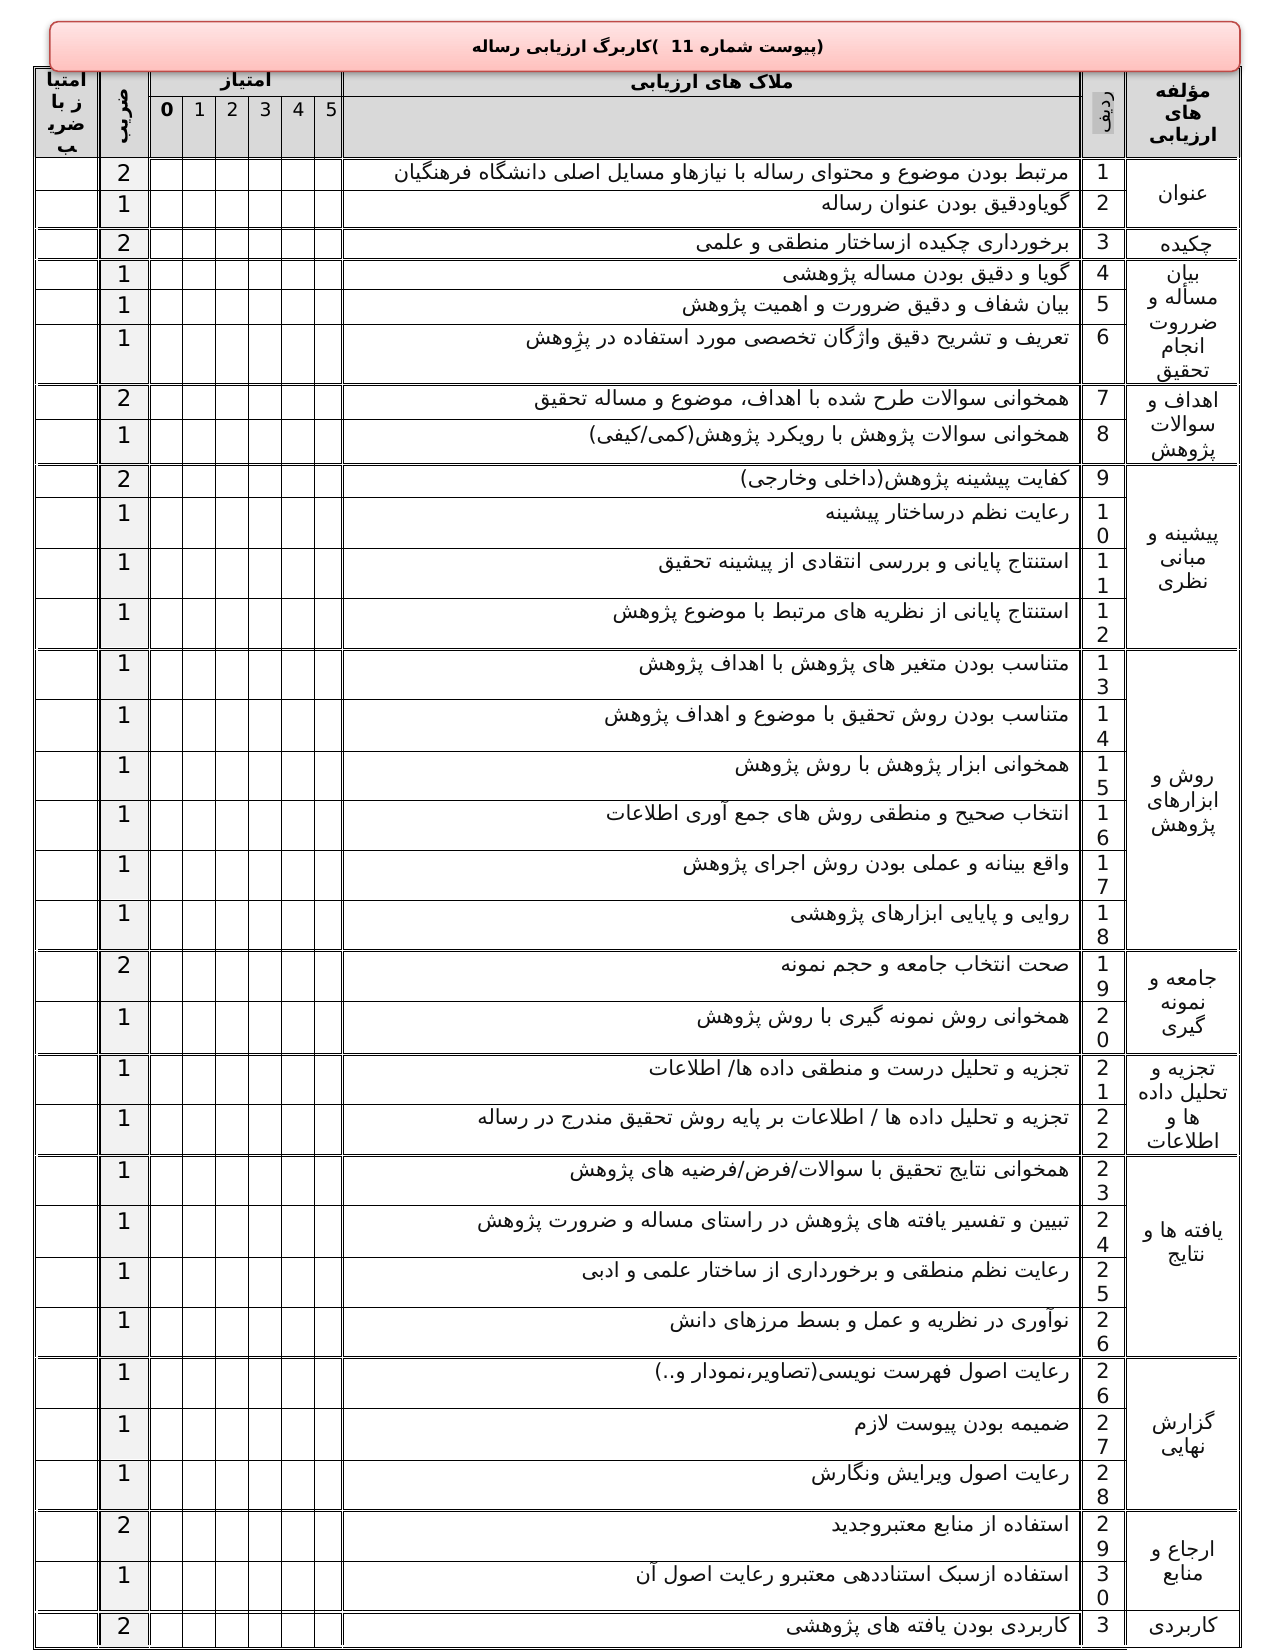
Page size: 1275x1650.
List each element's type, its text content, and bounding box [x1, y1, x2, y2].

table_cell 16 [1083, 801, 1124, 850]
table_cell 12 [1083, 599, 1124, 647]
table_cell [216, 1105, 248, 1154]
table_cell [36, 1308, 97, 1356]
table_cell [183, 752, 215, 800]
table_cell 9 [1083, 466, 1124, 497]
table_cell [216, 700, 248, 751]
table_cell [36, 498, 97, 548]
table_cell نوآوری در نظریه و عمل و بسط مرزهای دانش [344, 1308, 1079, 1356]
table_cell [216, 1258, 248, 1307]
table_cell [183, 498, 215, 548]
table_cell [216, 599, 248, 647]
table_cell [315, 386, 341, 419]
table_cell [183, 901, 215, 949]
table_cell [282, 1614, 314, 1647]
table_cell [183, 549, 215, 598]
table_cell [216, 1409, 248, 1459]
table_cell 1 [183, 97, 215, 157]
table_cell [216, 466, 248, 497]
table_cell 1 [101, 599, 148, 647]
table_cell 1 [101, 700, 148, 751]
table_cell انتخاب صحیح و منطقی روش های جمع آوری اطلاعات [344, 801, 1079, 850]
table_cell 1 [101, 1258, 148, 1307]
table_cell [282, 549, 314, 598]
table_cell [315, 851, 341, 899]
table_cell [315, 1512, 341, 1561]
table_cell 23 [1083, 1157, 1124, 1205]
table_cell رعایت نظم درساختار پیشینه [344, 498, 1079, 548]
table_cell [315, 1359, 341, 1408]
table_cell 2 [99, 1614, 149, 1647]
table_cell اهداف و سوالات پژوهش [1127, 383, 1239, 463]
table_cell کفایت پیشینه پژوهش(داخلی وخارجی) [344, 466, 1079, 497]
table_cell [216, 1206, 248, 1257]
table_cell [282, 325, 314, 382]
table_cell [183, 1002, 215, 1052]
table_cell [249, 851, 281, 899]
table_cell [151, 1157, 182, 1205]
table_cell استنتاج پایانی از نظریه های مرتبط با موضوع پژوهش [344, 599, 1079, 647]
table_cell 8 [1083, 420, 1124, 463]
table_header امتیاز [151, 79, 341, 96]
table_cell [282, 901, 314, 949]
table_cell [343, 1614, 1081, 1647]
table_cell [151, 386, 182, 419]
table_cell [282, 1258, 314, 1307]
table_cell [151, 466, 182, 497]
table_cell 3 [1083, 230, 1124, 258]
table_cell [36, 752, 97, 800]
table_cell [216, 801, 248, 850]
table_cell 2 [1083, 191, 1124, 227]
table_cell 18 [1083, 901, 1124, 949]
table_cell استنتاج پایانی و بررسی انتقادی از پیشینه تحقیق [344, 549, 1079, 598]
table_cell 1 [101, 1562, 148, 1610]
table_cell [151, 1258, 182, 1307]
table_cell 2 [101, 952, 148, 1001]
table_cell [36, 1206, 97, 1257]
table_cell [282, 752, 314, 800]
table_cell [36, 1053, 97, 1104]
table_cell [216, 952, 248, 1001]
table_cell [249, 651, 281, 699]
table_cell 1 [1083, 160, 1124, 190]
table_cell [183, 851, 215, 899]
table_cell [249, 191, 281, 227]
table_cell [151, 325, 182, 382]
table_cell متناسب بودن متغیر های پژوهش با اهداف پژوهش [344, 651, 1079, 699]
table_cell [249, 1258, 281, 1307]
table_cell [36, 700, 97, 751]
table_cell [282, 191, 314, 227]
table_cell 10 [1083, 498, 1124, 548]
table_cell [315, 498, 341, 548]
table_cell 6 [1083, 325, 1124, 382]
table_cell 13 [1083, 651, 1124, 699]
table_cell [36, 227, 97, 258]
table_cell [151, 1206, 182, 1257]
table_cell رعایت اصول ویرایش ونگارش [344, 1461, 1079, 1509]
table_cell [282, 261, 314, 289]
table_cell [34, 258, 99, 289]
table_cell [151, 651, 182, 699]
table_cell 21 [1083, 1056, 1124, 1104]
table_cell 24 [1083, 1206, 1124, 1257]
table_cell برخورداری چکیده ازساختار منطقی و علمی [344, 230, 1079, 258]
table_cell تجزیه و تحلیل داده ها / اطلاعات بر پایه روش تحقیق مندرج در رساله [344, 1105, 1079, 1154]
table_cell مرتبط بودن موضوع و محتوای رساله با نیازهاو مسایل اصلی دانشگاه فرهنگیان [344, 160, 1079, 190]
table_cell [315, 325, 341, 382]
table_cell [249, 752, 281, 800]
table_cell 5 [1083, 290, 1124, 324]
table_cell [249, 325, 281, 382]
table_cell تعریف و تشریح دقیق واژگان تخصصی مورد استفاده در پژِوهش [344, 325, 1079, 382]
table_cell 20 [1083, 1002, 1124, 1052]
table_cell جامعه و نمونه گیری [1125, 949, 1241, 1052]
table_cell 3 [249, 97, 281, 157]
table_cell [151, 801, 182, 850]
table_cell 5 [315, 97, 341, 157]
table_cell [183, 1157, 215, 1205]
table_cell [216, 1359, 248, 1408]
table_cell [315, 651, 341, 699]
table_cell [282, 466, 314, 497]
table_cell 17 [1083, 851, 1124, 899]
table_cell 1 [101, 191, 148, 227]
table_cell [315, 1409, 341, 1459]
table_cell [249, 549, 281, 598]
table_cell [249, 1461, 281, 1509]
table_cell [249, 1512, 281, 1561]
table_cell [282, 1206, 314, 1257]
table_cell [315, 1056, 341, 1104]
table_cell [249, 1614, 281, 1647]
table_cell [36, 325, 97, 382]
table_cell [216, 1461, 248, 1509]
table_cell [183, 700, 215, 751]
table_cell [249, 1002, 281, 1052]
table_cell 27 [1083, 1409, 1124, 1459]
table_cell [282, 386, 314, 419]
table_cell 26 [1083, 1359, 1124, 1408]
table_cell روش و ابزارهای پژوهش [1127, 648, 1239, 949]
table_cell [183, 1461, 215, 1509]
table_cell گویا و دقیق بودن مساله پژوهشی [344, 261, 1079, 289]
table_cell 1 [101, 651, 148, 699]
table_cell [315, 1206, 341, 1257]
table_cell [282, 851, 314, 899]
table_cell [315, 466, 341, 497]
table_cell [151, 599, 182, 647]
table_cell [183, 1359, 215, 1408]
table_header ضریب [101, 79, 148, 157]
table_cell [151, 230, 182, 258]
table_cell 1 [101, 801, 148, 850]
table_cell 15 [1083, 752, 1124, 800]
table_cell [183, 651, 215, 699]
table_cell [183, 1512, 215, 1561]
table_cell [216, 901, 248, 949]
table_cell رعایت نظم منطقی و برخورداری از ساختار علمی و ادبی [344, 1258, 1079, 1307]
table_cell [249, 420, 281, 463]
table_cell [36, 191, 97, 227]
table_cell [36, 383, 97, 419]
table_cell [151, 191, 182, 227]
table_cell [36, 599, 97, 647]
table_cell [216, 549, 248, 598]
table_cell 1 [101, 1206, 148, 1257]
table_cell گزارش نهایی [1125, 1356, 1241, 1509]
table_cell 1 [101, 851, 148, 899]
table_cell متناسب بودن روش تحقیق با موضوع و اهداف پژوهش [344, 700, 1079, 751]
table_cell [36, 648, 97, 699]
table_cell همخوانی نتایج تحقیق با سوالات/فرض/فرضیه های پژوهش [344, 1157, 1079, 1205]
table_cell 1 [101, 549, 148, 598]
table_cell 14 [1083, 700, 1124, 751]
table_cell [282, 498, 314, 548]
table_cell 1 [101, 1002, 148, 1052]
table_cell [282, 952, 314, 1001]
table_cell [151, 290, 182, 324]
table_cell [249, 1409, 281, 1459]
table_cell [344, 97, 1079, 157]
table_cell [315, 901, 341, 949]
table_cell [315, 952, 341, 1001]
table_cell [216, 261, 248, 289]
table_cell 2 [101, 158, 148, 190]
table_cell [183, 1105, 215, 1154]
table_cell [36, 1105, 97, 1154]
table_cell [315, 700, 341, 751]
table_cell [183, 801, 215, 850]
table_cell [216, 1562, 248, 1610]
table_cell [249, 1206, 281, 1257]
table_cell [183, 1308, 215, 1356]
table_cell 1 [101, 1409, 148, 1459]
table_cell [151, 420, 182, 463]
table_cell [249, 599, 281, 647]
table_cell همخوانی روش نمونه گیری با روش پژوهش [344, 1002, 1079, 1052]
table_cell [216, 1614, 248, 1647]
table_cell [282, 230, 314, 258]
table_cell [315, 801, 341, 850]
table_cell 1 [101, 1359, 148, 1408]
table_cell 1 [101, 752, 148, 800]
table_cell [249, 466, 281, 497]
table_cell [34, 463, 99, 497]
table_cell 1 [101, 1105, 148, 1154]
table_cell همخوانی سوالات طرح شده با اهداف، موضوع و مساله تحقیق [344, 386, 1079, 419]
table_cell [151, 1105, 182, 1154]
table_cell [249, 700, 281, 751]
table_cell [282, 1461, 314, 1509]
table_cell تبیین و تفسیر یافته های پژوهش در راستای مساله و ضرورت پژوهش [344, 1206, 1079, 1257]
table_cell روایی و پایایی ابزارهای پژوهشی [344, 901, 1079, 949]
table_cell 1 [101, 290, 148, 324]
table_cell [183, 420, 215, 463]
table_cell [183, 325, 215, 382]
table_cell [151, 1002, 182, 1052]
table_cell [183, 261, 215, 289]
table_cell [36, 851, 97, 899]
table_cell [282, 1562, 314, 1610]
table_cell [282, 1409, 314, 1459]
table_cell [36, 420, 97, 463]
table_cell بیان مسأله و ضرروت انجام تحقیق [1125, 258, 1241, 382]
table_cell [183, 1409, 215, 1459]
table_cell [315, 420, 341, 463]
table_cell 31 [1081, 1611, 1125, 1647]
table_cell [216, 1157, 248, 1205]
table_cell [282, 160, 314, 190]
table_cell [249, 1308, 281, 1356]
table_cell 19 [1083, 952, 1124, 1001]
table_header مؤلفه های ارزیابی [1127, 77, 1239, 157]
table_cell 11 [1083, 549, 1124, 598]
table_cell 25 [1083, 1258, 1124, 1307]
table_cell [216, 752, 248, 800]
table_cell [34, 949, 99, 1001]
table_cell 4 [282, 97, 314, 157]
table_cell [151, 261, 182, 289]
table_cell [36, 801, 97, 850]
table_cell [151, 851, 182, 899]
table_cell 1 [101, 1157, 148, 1205]
table_cell رعایت اصول فهرست نویسی(تصاویر،نمودار و..) [344, 1359, 1079, 1408]
table_cell واقع بینانه و عملی بودن روش اجرای پژوهش [344, 851, 1079, 899]
table_cell پیشینه و مبانی نظری [1125, 463, 1241, 647]
table_cell [36, 290, 97, 324]
table_cell [216, 1002, 248, 1052]
table_cell [315, 752, 341, 800]
table_header ملاک های ارزیابی [344, 79, 1079, 96]
table_cell 29 [1083, 1512, 1124, 1561]
table_cell [315, 1461, 341, 1509]
table_cell [183, 599, 215, 647]
table_cell [249, 1359, 281, 1408]
table_cell [151, 1308, 182, 1356]
table_cell [315, 1610, 343, 1647]
table_cell [216, 230, 248, 258]
table_cell [216, 498, 248, 548]
table_cell [183, 386, 215, 419]
table_cell صحت انتخاب جامعه و حجم نمونه [344, 952, 1079, 1001]
table_cell [216, 1308, 248, 1356]
table_header امتیاز با ضریب [36, 69, 97, 157]
table_cell [183, 1562, 215, 1610]
table_cell [315, 1002, 341, 1052]
table_cell [36, 1461, 97, 1509]
table_cell [151, 549, 182, 598]
table_cell [282, 290, 314, 324]
table_cell [249, 801, 281, 850]
table_cell تجزیه و تحلیل داده ها و اطلاعات [1127, 1053, 1239, 1154]
table_cell [315, 1562, 341, 1610]
table_cell [315, 1105, 341, 1154]
table_cell [282, 1056, 314, 1104]
table_cell تجزیه و تحلیل درست و منطقی داده ها/ اطلاعات [344, 1056, 1079, 1104]
table_cell گویاودقیق بودن عنوان رساله [344, 191, 1079, 227]
table_cell [249, 901, 281, 949]
table_cell [315, 1308, 341, 1356]
table_cell [151, 1056, 182, 1104]
table_cell [249, 1056, 281, 1104]
table_cell [282, 1002, 314, 1052]
table_cell 22 [1083, 1105, 1124, 1154]
table_cell [36, 1154, 97, 1205]
table_cell [282, 1512, 314, 1561]
table_cell 2 [101, 230, 148, 258]
table_cell [36, 901, 97, 949]
table_cell [216, 191, 248, 227]
table_cell [282, 700, 314, 751]
table_cell [183, 1056, 215, 1104]
table_cell [216, 1512, 248, 1561]
table_cell [151, 160, 182, 190]
table_cell [34, 1610, 99, 1647]
table_cell [36, 549, 97, 598]
table_cell [315, 160, 341, 190]
table_cell یافته ها و نتایج [1127, 1154, 1239, 1356]
table_cell [183, 1258, 215, 1307]
table_cell [249, 261, 281, 289]
table_cell [282, 1308, 314, 1356]
table_cell [282, 1359, 314, 1408]
table_cell [183, 952, 215, 1001]
table_cell [216, 325, 248, 382]
table_cell [315, 230, 341, 258]
table_cell [183, 1614, 215, 1647]
table_cell [151, 1512, 182, 1561]
table_cell [249, 952, 281, 1001]
table_cell [249, 1105, 281, 1154]
table_cell 1 [101, 498, 148, 548]
table_cell 1 [101, 1461, 148, 1509]
table_cell [34, 1509, 99, 1561]
table_cell [216, 851, 248, 899]
table_cell 7 [1083, 386, 1124, 419]
table_cell [315, 599, 341, 647]
table_cell 1 [101, 901, 148, 949]
table_cell [216, 290, 248, 324]
table_cell [216, 160, 248, 190]
table_cell 1 [101, 420, 148, 463]
table_cell [151, 700, 182, 751]
table_cell 1 [101, 1056, 148, 1104]
table_header ردیف [1083, 79, 1124, 157]
table_cell بیان شفاف و دقیق ضرورت و اهمیت پژوهش [344, 290, 1079, 324]
table_cell [36, 1562, 97, 1610]
table_cell [36, 1409, 97, 1459]
table_cell ارجاع و منابع [1125, 1509, 1241, 1610]
table_cell 1 [101, 325, 148, 382]
table_cell [151, 901, 182, 949]
table_cell 0 [151, 97, 182, 157]
table_cell 4 [1083, 261, 1124, 289]
table_cell [183, 191, 215, 227]
table_cell [151, 1461, 182, 1509]
table_cell [315, 549, 341, 598]
table_cell [36, 1258, 97, 1307]
table_cell [183, 230, 215, 258]
table_cell [216, 386, 248, 419]
table_cell [151, 1409, 182, 1459]
table_cell [183, 1206, 215, 1257]
table_cell [282, 801, 314, 850]
table_cell 28 [1083, 1461, 1124, 1509]
table_cell [216, 1056, 248, 1104]
table_cell 1 [101, 1308, 148, 1356]
table_cell [249, 160, 281, 190]
table_cell [151, 498, 182, 548]
table_cell [34, 1356, 99, 1408]
table_cell استفاده از منابع معتبروجدید [344, 1512, 1079, 1561]
table_cell [315, 1157, 341, 1205]
table_cell [315, 191, 341, 227]
table_cell [315, 290, 341, 324]
table_cell همخوانی سوالات پژوهش با رویکرد پژوهش(کمی/کیفی) [344, 420, 1079, 463]
table_cell 2 [101, 466, 148, 497]
table_cell [315, 261, 341, 289]
table_cell [150, 1614, 182, 1647]
table_cell [249, 230, 281, 258]
table_cell [282, 1105, 314, 1154]
table_cell 2 [216, 97, 248, 157]
table_cell ضمیمه بودن پیوست لازم [344, 1409, 1079, 1459]
table_cell [282, 599, 314, 647]
table_cell [249, 498, 281, 548]
table_cell [282, 420, 314, 463]
table_cell [151, 1562, 182, 1610]
table_cell [151, 752, 182, 800]
table_cell [183, 290, 215, 324]
table_cell [36, 158, 97, 190]
table_cell [36, 1002, 97, 1052]
table_cell [282, 651, 314, 699]
table_cell چکیده [1127, 227, 1239, 258]
table_cell [282, 1157, 314, 1205]
table_cell [216, 651, 248, 699]
table_cell کاربردی بودن [1125, 1611, 1239, 1647]
table_cell [183, 160, 215, 190]
table_cell [249, 1562, 281, 1610]
table_cell [249, 290, 281, 324]
table_cell 2 [101, 386, 148, 419]
table_cell همخوانی ابزار پژوهش با روش پژوهش [344, 752, 1079, 800]
table_cell 26 [1083, 1308, 1124, 1356]
table_cell 2 [101, 1512, 148, 1561]
table_cell [249, 1157, 281, 1205]
table_cell [151, 952, 182, 1001]
table_cell [183, 466, 215, 497]
table_cell 1 [101, 261, 148, 289]
table_cell استفاده ازسبک استناددهی معتبرو رعایت اصول آن [344, 1562, 1079, 1610]
table_cell [315, 1258, 341, 1307]
table_cell [151, 1359, 182, 1408]
table_cell 30 [1083, 1562, 1124, 1610]
table_cell عنوان [1127, 157, 1239, 227]
table_cell [216, 420, 248, 463]
table_cell [249, 386, 281, 419]
